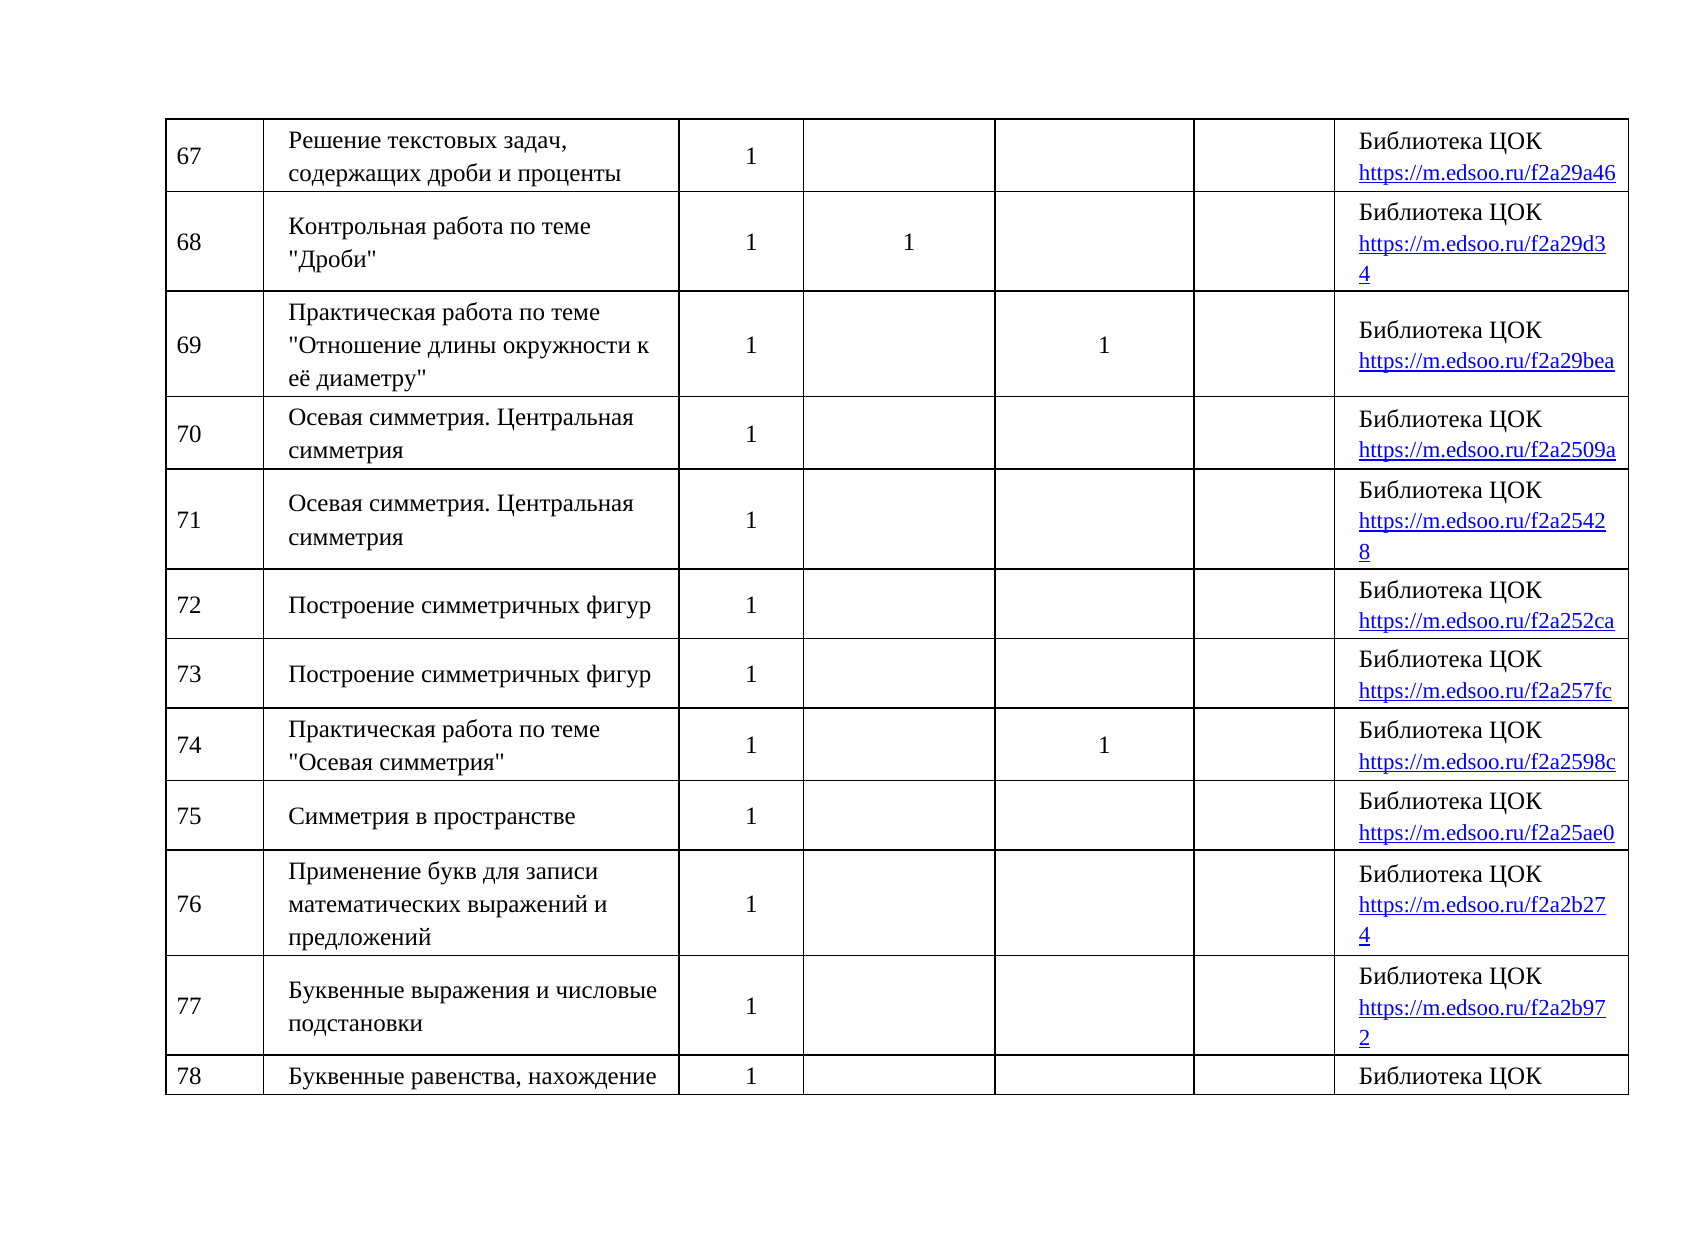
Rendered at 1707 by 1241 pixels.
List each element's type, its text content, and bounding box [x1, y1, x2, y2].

table_cell Библиотека ЦОК https://m.edsoo.ru/f2a252ca [1335, 570, 1628, 637]
table_cell Библиотека ЦОК https://m.edsoo.ru/f2a2b972 [1335, 956, 1628, 1054]
table_cell [1195, 956, 1334, 1054]
table_cell [996, 192, 1193, 290]
table_cell Библиотека ЦОК https://m.edsoo.ru/f2a2b274 [1335, 851, 1628, 954]
table_cell 78 [167, 1056, 263, 1094]
table_cell 1 [680, 397, 803, 468]
table_cell [1195, 781, 1334, 849]
table_cell 1 [680, 956, 803, 1054]
table_cell Применение букв для записи математических выражений и предложений [264, 851, 678, 954]
table_cell 1 [680, 192, 803, 290]
table_cell [996, 470, 1193, 568]
table_cell 67 [167, 120, 263, 191]
table_cell [996, 781, 1193, 849]
table_cell 72 [167, 570, 263, 637]
table_cell [804, 1056, 994, 1094]
table_cell [804, 120, 994, 191]
table_cell Библиотека ЦОК https://m.edsoo.ru/f2a2598c [1335, 709, 1628, 779]
table_cell [1195, 709, 1334, 779]
table_cell 1 [680, 120, 803, 191]
table_cell [804, 956, 994, 1054]
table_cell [264, 1056, 678, 1094]
table_cell [804, 292, 994, 396]
table_cell [804, 470, 994, 568]
table_cell 1 [680, 851, 803, 954]
table_cell Практическая работа по теме "Осевая симметрия" [264, 709, 678, 779]
table_cell 1 [680, 1056, 803, 1094]
table_cell 1 [996, 709, 1193, 779]
table_cell 69 [167, 292, 263, 396]
table_cell 68 [167, 192, 263, 290]
table_cell [996, 956, 1193, 1054]
table_cell 71 [167, 470, 263, 568]
table_cell [996, 120, 1193, 191]
table_cell [1195, 120, 1334, 191]
table_cell Симметрия в пространстве [264, 781, 678, 849]
table_cell 1 [680, 709, 803, 779]
table_cell Библиотека ЦОК https://m.edsoo.ru/f2a25ae0 [1335, 781, 1628, 849]
table_cell [996, 639, 1193, 707]
table_cell [996, 570, 1193, 637]
table_cell 74 [167, 709, 263, 779]
table_cell 1 [996, 292, 1193, 396]
table_cell Библиотека ЦОК https://m.edsoo.ru/f2a29d34 [1335, 192, 1628, 290]
table_cell Осевая симметрия. Центральная симметрия [264, 470, 678, 568]
table_cell [996, 397, 1193, 468]
table_cell [804, 570, 994, 637]
table_cell Построение симметричных фигур [264, 570, 678, 637]
table_cell Библиотека ЦОК https://m.edsoo.ru/f2a2509a [1335, 397, 1628, 468]
table_cell 1 [680, 570, 803, 637]
table_cell Библиотека ЦОК https://m.edsoo.ru/f2a25428 [1335, 470, 1628, 568]
table_cell [1195, 639, 1334, 707]
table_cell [1335, 1056, 1628, 1094]
table_cell [1195, 470, 1334, 568]
table_cell 77 [167, 956, 263, 1054]
table_cell [996, 851, 1193, 954]
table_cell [264, 120, 678, 191]
table_cell 70 [167, 397, 263, 468]
table_cell [804, 709, 994, 779]
table_cell [804, 781, 994, 849]
table_cell 76 [167, 851, 263, 954]
table_cell Контрольная работа по теме "Дроби" [264, 192, 678, 290]
table_cell Осевая симметрия. Центральная симметрия [264, 397, 678, 468]
table_cell Буквенные выражения и числовые подстановки [264, 956, 678, 1054]
table_cell [996, 1056, 1193, 1094]
table_cell 75 [167, 781, 263, 849]
table_cell 1 [804, 192, 994, 290]
table_cell Библиотека ЦОК https://m.edsoo.ru/f2a257fc [1335, 639, 1628, 707]
table_cell 1 [680, 292, 803, 396]
table_cell [1195, 851, 1334, 954]
table_cell 1 [680, 639, 803, 707]
table_cell [804, 397, 994, 468]
table_cell [1195, 292, 1334, 396]
table_cell Библиотека ЦОК https://m.edsoo.ru/f2a29bea [1335, 292, 1628, 396]
table_cell [1195, 1056, 1334, 1094]
table_cell Практическая работа по теме "Отношение длины окружности к её диаметру" [264, 292, 678, 396]
table_cell [1195, 192, 1334, 290]
table_cell [1195, 397, 1334, 468]
table_cell 73 [167, 639, 263, 707]
table_cell [1195, 570, 1334, 637]
table_cell [804, 639, 994, 707]
table_cell Библиотека ЦОК https://m.edsoo.ru/f2a29a46 [1335, 120, 1628, 191]
table_cell [804, 851, 994, 954]
table_cell Построение симметричных фигур [264, 639, 678, 707]
table_cell 1 [680, 781, 803, 849]
table_cell 1 [680, 470, 803, 568]
